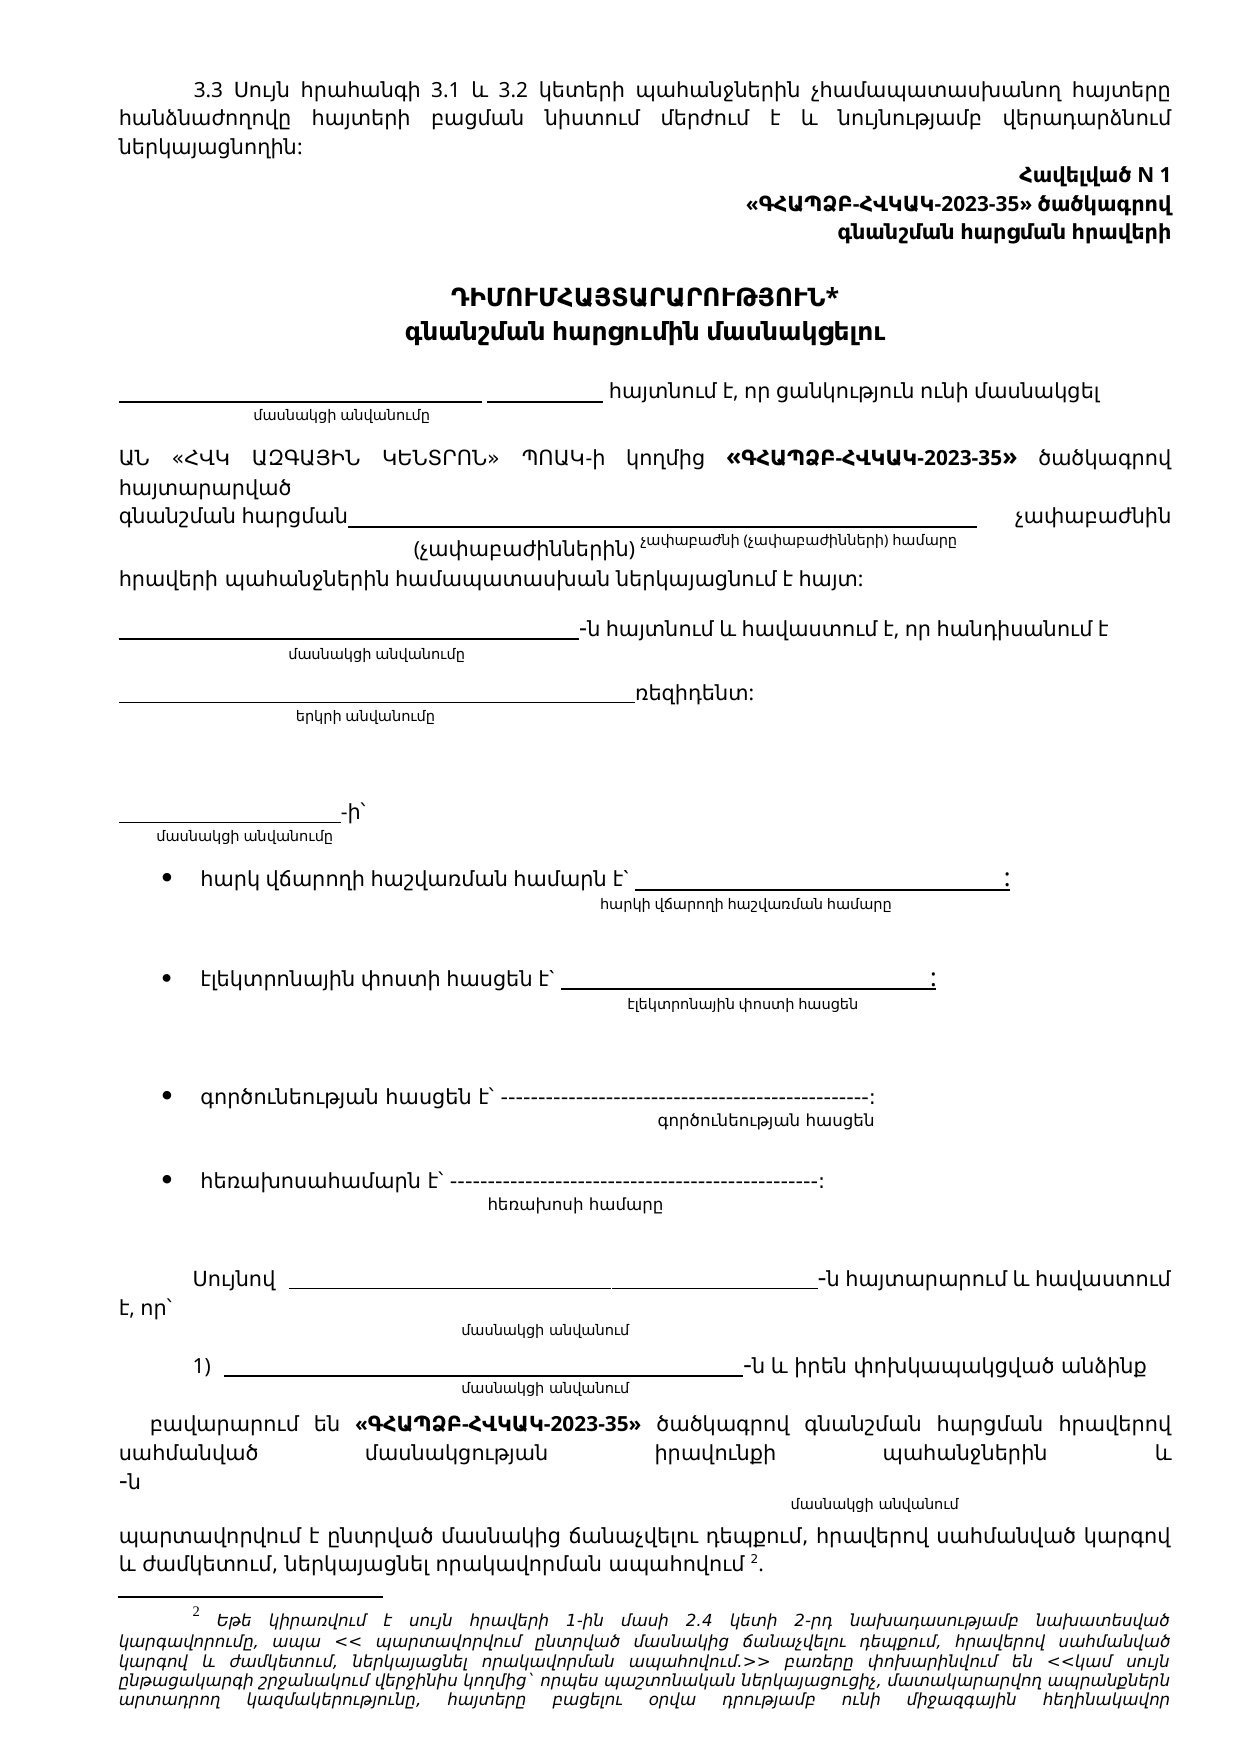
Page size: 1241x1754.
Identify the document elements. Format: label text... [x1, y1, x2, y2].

subtitle գնանշման հարցումին մասնակցելու [118, 314, 1171, 348]
text 1) -ն և իրեն փոխկապակցված անձինք [118, 1351, 1171, 1380]
text բավարարում են «ԳՀԱՊՁԲ-ՀՎԿԱԿ-2023-35» ծածկագրով գնանշման հարցման հրավերով սահմանված մասնակցության իրավունքի պահանջներին և -ն [118, 1409, 1171, 1495]
text Հավելված N 1 [118, 160, 1171, 189]
list էլեկտրոնային փոստի հասցեն է` : [163, 959, 1171, 993]
text էլեկտրոնային փոստի հասցեն [118, 993, 1171, 1027]
text երկրի անվանումը [118, 706, 1171, 740]
list հարկ վճարողի հաշվառման համարն է` : [163, 860, 1171, 894]
text 3.3 Սույն հրահանգի 3.1 և 3.2 կետերի պահանջներին չհամապատասխանող հայտերը հանձնաժողովը հայտերի բացման նիստում մերժում է և նույնությամբ վերադարձնում ներկայացնողին: [118, 75, 1171, 160]
text -ն հայտնում և հավաստում է, որ հանդիսանում է [118, 609, 1171, 644]
text ԴԻՄՈՒՄՀԱՅՏԱՐԱՐՈՒԹՅՈՒՆ* [118, 280, 1171, 314]
text գնանշման հարցման չափաբաժնին (չափաբաժիններին) չափաբաժնի (չափաբաժինների) համարը [118, 502, 1171, 564]
text մասնակցի անվանումը [118, 644, 1171, 678]
text -ի՝ [118, 797, 1171, 826]
text հայտնում է, որ ցանկություն ունի մասնակցել [118, 377, 1171, 405]
text հրավերի պահանջներին համապատասխան ներկայացնում է հայտ: [118, 564, 1171, 592]
text Սույնով -ն հայտարարում և հավաստում է, որ՝ [118, 1263, 1171, 1321]
text հարկի վճարողի հաշվառման համարը [266, 894, 1171, 928]
list հեռախոսահամարն է՝ -------------------------------------------------: [163, 1166, 1171, 1195]
text մասնակցի անվանում [118, 1495, 1171, 1524]
text «ԳՀԱՊՁԲ-ՀՎԿԱԿ-2023-35» ծածկագրով [118, 189, 1171, 217]
text ԱՆ «ՀՎԿ ԱԶԳԱՅԻՆ ԿԵՆՏՐՈՆ» ՊՈԱԿ-ի կողմից «ԳՀԱՊՁԲ-ՀՎԿԱԿ-2023-35» ծածկագրով հայտարարված [118, 439, 1171, 502]
text ռեզիդենտ: [118, 678, 1171, 706]
text պարտավորվում է ընտրված մասնակից ճանաչվելու դեպքում, հրավերով սահմանված կարգով և ժամկետում, ներկայացնել որակավորման ապահովում . [118, 1524, 1171, 1577]
list գործունեության հասցեն է՝ -------------------------------------------------: [163, 1082, 1171, 1111]
text հեռախոսի համարը [487, 1195, 1171, 1214]
text մասնակցի անվանումը [118, 405, 1171, 439]
text մասնակցի անվանում [118, 1321, 1171, 1351]
text գործունեության հասցեն [118, 1111, 1171, 1130]
text մասնակցի անվանում [118, 1380, 1171, 1409]
text մասնակցի անվանումը [118, 826, 1171, 860]
text գնանշման հարցման հրավերի [118, 217, 1171, 246]
